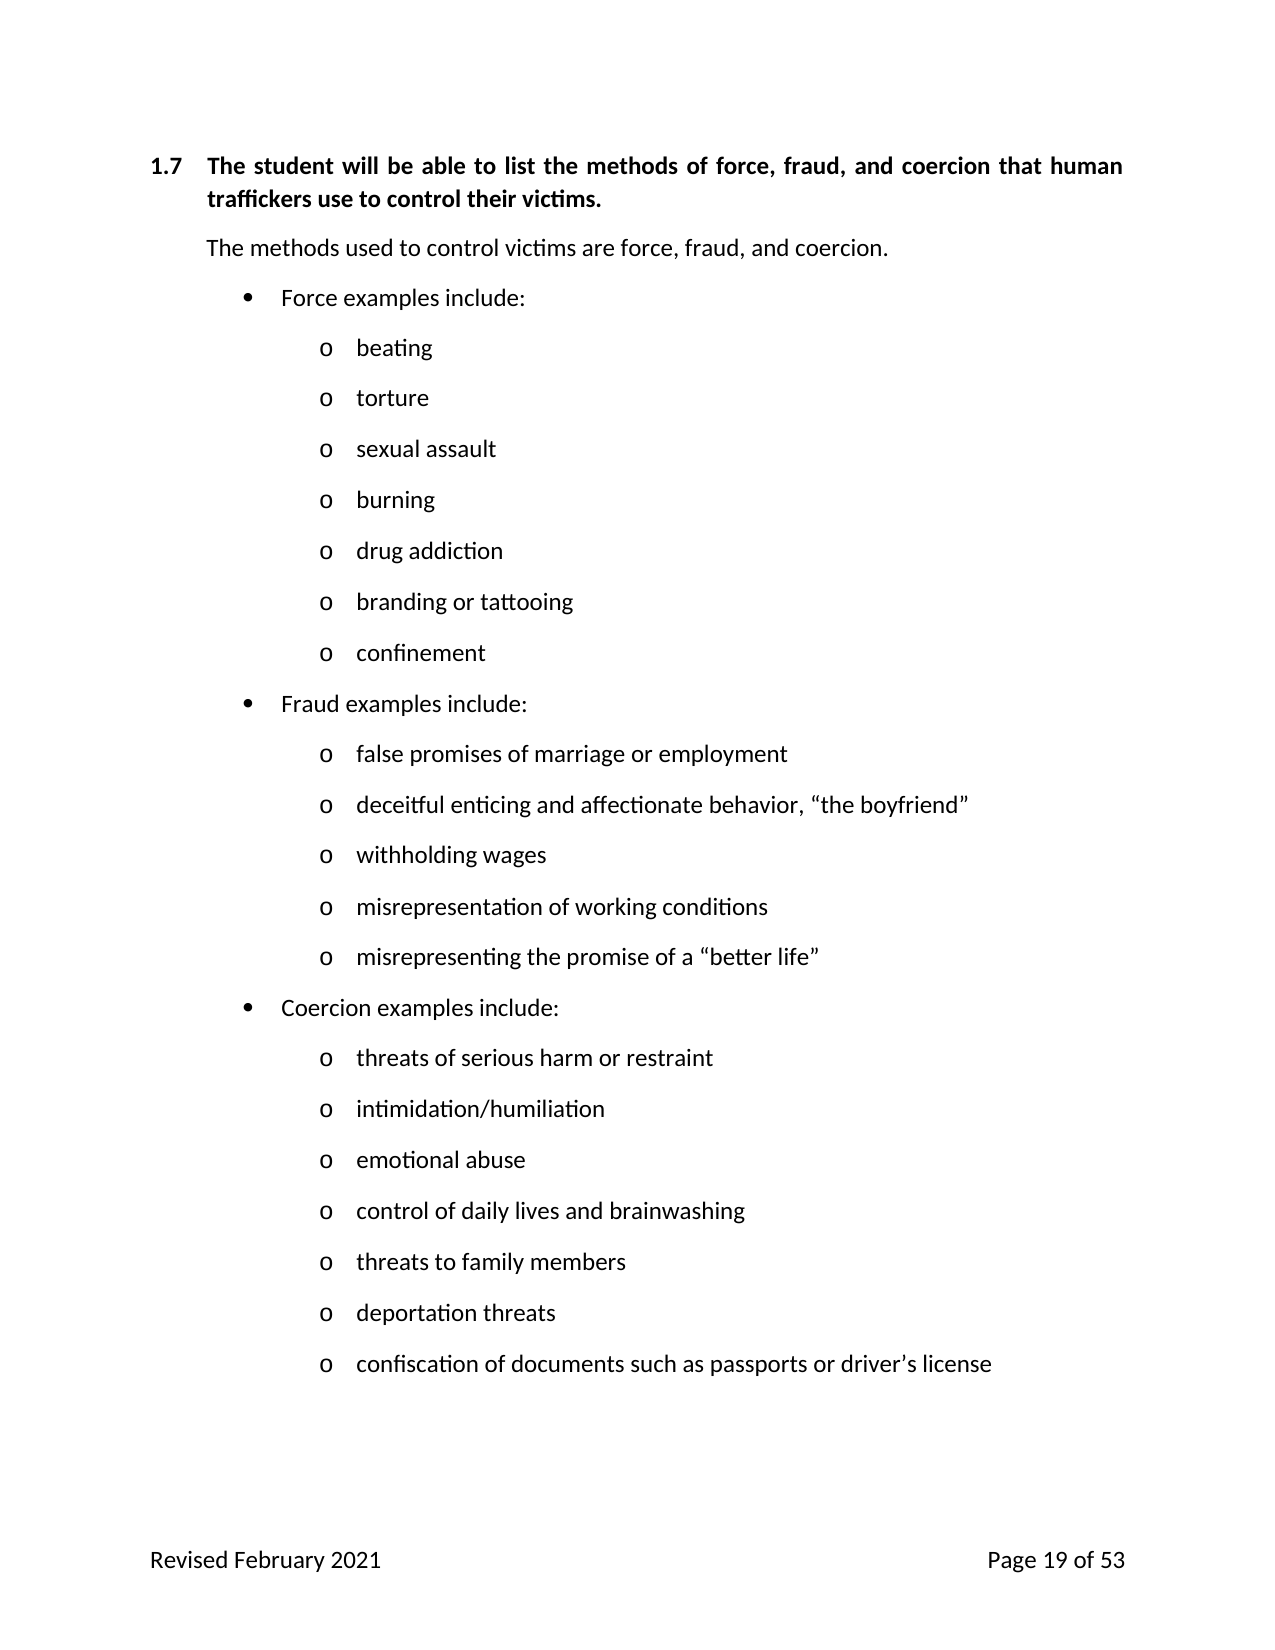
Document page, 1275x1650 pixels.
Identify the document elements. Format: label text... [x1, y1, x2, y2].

list deportation threats [319, 1297, 1125, 1328]
list deceitful enticing and affectionate behavior, “the boyfriend” [319, 789, 1125, 821]
list torture [319, 383, 1125, 414]
list Fraud examples include: [244, 688, 1125, 719]
list threats of serious harm or restraint [319, 1042, 1125, 1074]
list threats to family members [319, 1246, 1125, 1278]
list misrepresenting the promise of a “better life” [319, 942, 1125, 973]
list Force examples include: [244, 282, 1125, 313]
list misrepresentation of working conditions [319, 891, 1125, 922]
subtitle The student will be able to list the methods of force, fraud, and coercion that human traffickers use to control their victims. [150, 150, 1125, 213]
list false promises of marriage or employment [319, 738, 1125, 769]
list burning [319, 484, 1125, 516]
list confinement [319, 637, 1125, 669]
list emotional abuse [319, 1144, 1125, 1176]
list sexual assault [319, 433, 1125, 465]
list drug addiction [319, 535, 1125, 567]
list withholding wages [319, 840, 1125, 871]
list branding or tattooing [319, 586, 1125, 618]
text The methods used to control victims are force, fraud, and coercion. [206, 232, 1125, 263]
list Coercion examples include: [244, 992, 1125, 1023]
list intimidation/humiliation [319, 1093, 1125, 1125]
list beating [319, 332, 1125, 363]
list control of daily lives and brainwashing [319, 1195, 1125, 1227]
list confiscation of documents such as passports or driver’s license [319, 1348, 1125, 1379]
